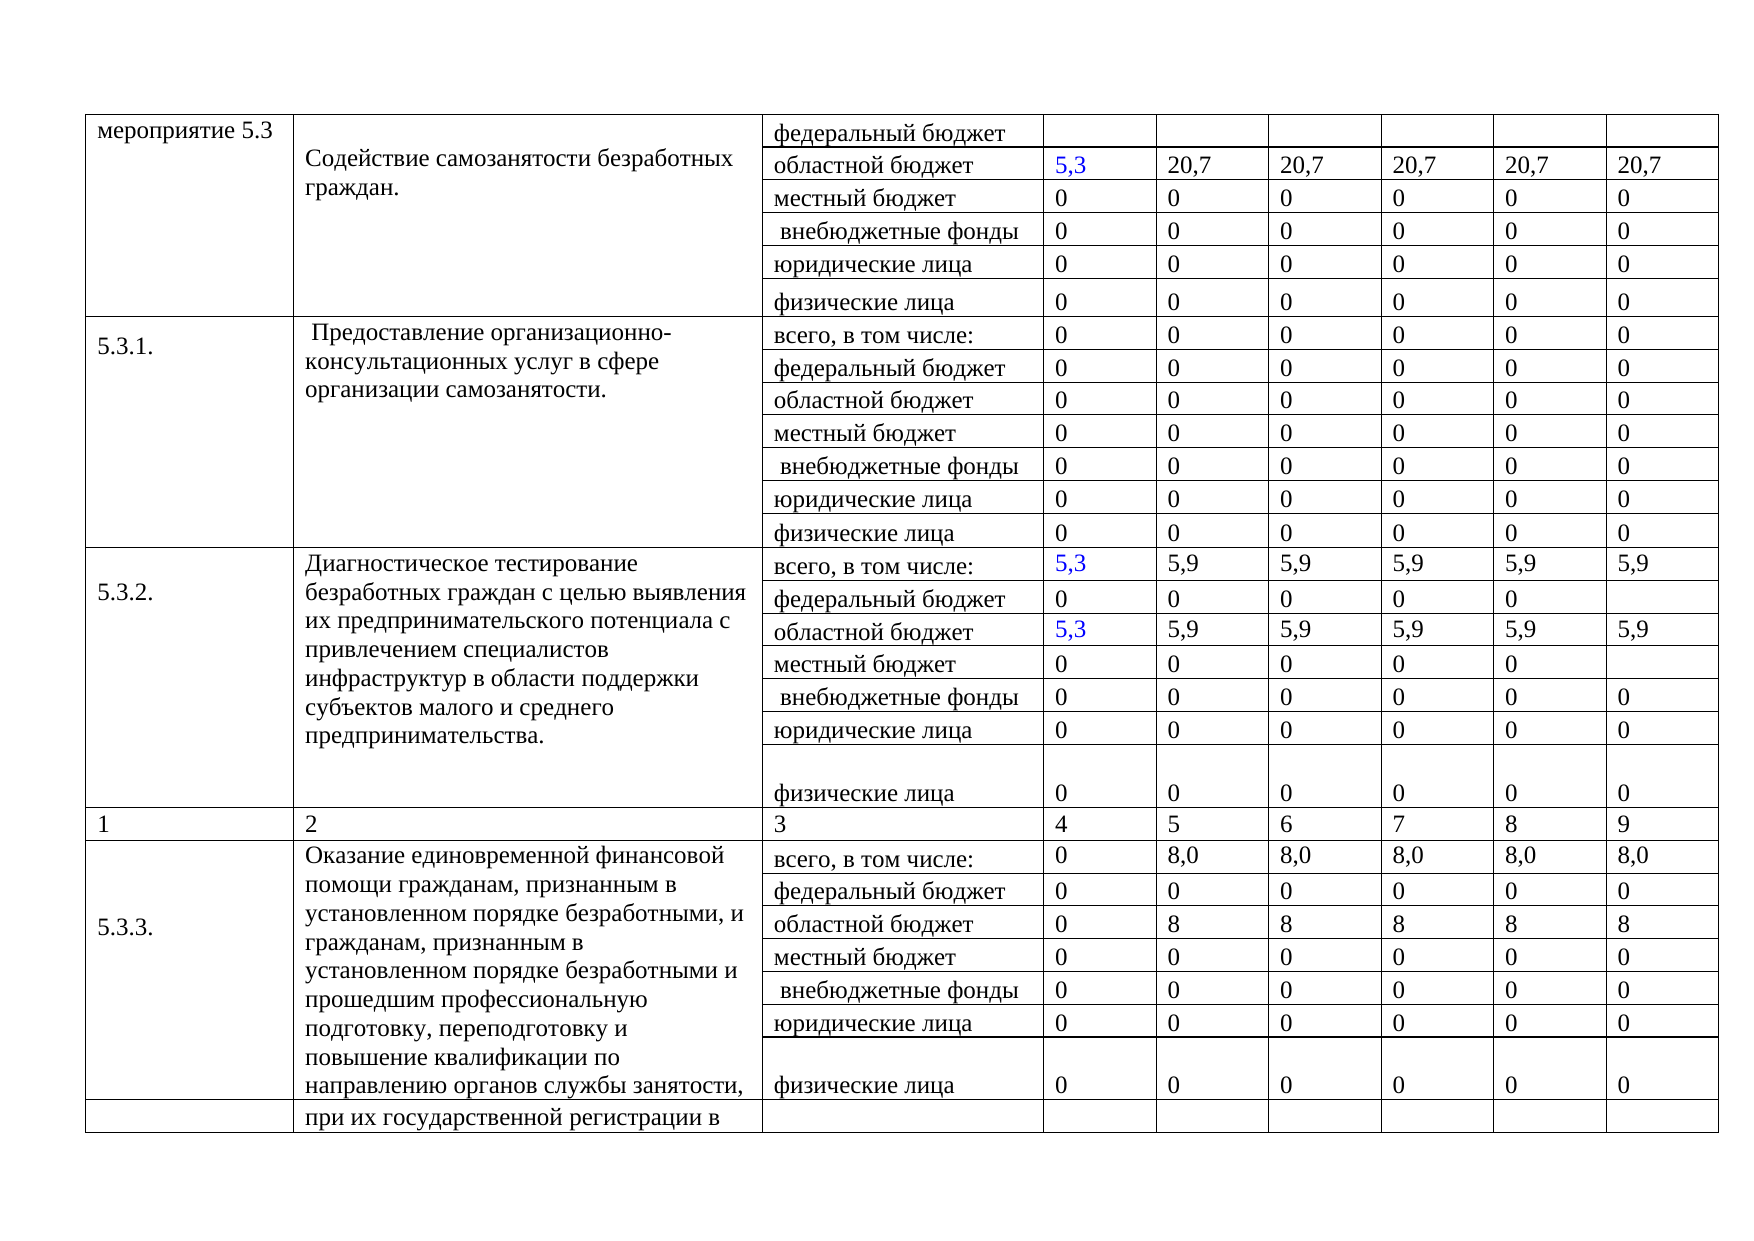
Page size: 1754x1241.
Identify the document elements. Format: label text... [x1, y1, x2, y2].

table_cell 0 [1044, 213, 1156, 245]
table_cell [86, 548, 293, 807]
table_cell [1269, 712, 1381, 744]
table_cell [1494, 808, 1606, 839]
table_cell 0 [1157, 279, 1268, 316]
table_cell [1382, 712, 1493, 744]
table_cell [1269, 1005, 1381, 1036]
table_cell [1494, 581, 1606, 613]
table_cell 0 [1269, 213, 1381, 245]
table_cell 0 [1382, 448, 1493, 480]
table_cell 0 [1494, 514, 1606, 547]
table_cell 0 [1382, 514, 1493, 547]
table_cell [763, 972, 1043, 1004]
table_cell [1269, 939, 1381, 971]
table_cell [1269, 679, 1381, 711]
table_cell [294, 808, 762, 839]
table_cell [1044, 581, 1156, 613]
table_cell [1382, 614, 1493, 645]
table_cell 0 [1157, 213, 1268, 245]
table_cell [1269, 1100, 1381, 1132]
table_cell 0 [1044, 415, 1156, 447]
table_cell 0 [1607, 383, 1718, 414]
table_cell 0 [1382, 180, 1493, 212]
table_cell 0 [1269, 350, 1381, 382]
table_cell 0 [1044, 481, 1156, 513]
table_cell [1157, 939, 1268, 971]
table_cell 0 [1157, 514, 1268, 547]
table_cell 0 [1157, 448, 1268, 480]
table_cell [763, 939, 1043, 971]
table_cell 20,7 [1494, 148, 1606, 179]
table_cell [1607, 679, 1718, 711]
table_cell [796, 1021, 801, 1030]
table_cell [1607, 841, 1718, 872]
table_cell 0 [1382, 213, 1493, 245]
table_cell 0 [1494, 180, 1606, 212]
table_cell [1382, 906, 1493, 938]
table_cell 0 [1494, 317, 1606, 349]
table_cell внебюджетные фонды [763, 448, 1043, 480]
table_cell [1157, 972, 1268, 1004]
table_cell 0 [1382, 279, 1493, 316]
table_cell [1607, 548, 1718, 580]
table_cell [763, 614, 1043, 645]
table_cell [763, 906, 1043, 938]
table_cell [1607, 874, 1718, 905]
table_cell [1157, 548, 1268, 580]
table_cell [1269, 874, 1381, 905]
table_cell местный бюджет [763, 415, 1043, 447]
table_cell 0 [1382, 317, 1493, 349]
table_cell 0 [1044, 317, 1156, 349]
table_cell всего, в том числе: [763, 317, 1043, 349]
table_cell местный бюджет [763, 180, 1043, 212]
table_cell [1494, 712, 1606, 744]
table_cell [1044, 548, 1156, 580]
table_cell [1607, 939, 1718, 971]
table_cell физические лица [763, 514, 1043, 547]
table_cell 5,3 [1044, 148, 1156, 179]
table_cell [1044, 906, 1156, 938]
table_cell 0 [1607, 350, 1718, 382]
table_cell 0 [1607, 415, 1718, 447]
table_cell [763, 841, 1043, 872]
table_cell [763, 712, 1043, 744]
table_cell 0 [1269, 279, 1381, 316]
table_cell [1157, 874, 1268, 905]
table_cell федеральный бюджет [763, 350, 1043, 382]
table_cell 0 [1269, 383, 1381, 414]
table_cell 0 [1494, 415, 1606, 447]
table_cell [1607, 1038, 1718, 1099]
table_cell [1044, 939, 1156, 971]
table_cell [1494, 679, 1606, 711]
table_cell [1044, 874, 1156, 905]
table_cell 0 [1494, 448, 1606, 480]
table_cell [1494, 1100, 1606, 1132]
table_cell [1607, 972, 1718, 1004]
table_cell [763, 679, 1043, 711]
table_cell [86, 115, 293, 316]
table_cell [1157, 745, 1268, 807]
table_cell 0 [1157, 350, 1268, 382]
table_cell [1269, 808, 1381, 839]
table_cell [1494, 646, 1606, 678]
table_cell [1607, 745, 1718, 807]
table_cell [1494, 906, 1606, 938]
table_cell 0 [1607, 481, 1718, 513]
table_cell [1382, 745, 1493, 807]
table_cell 20,7 [1382, 148, 1493, 179]
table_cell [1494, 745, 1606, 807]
table_cell 0 [1382, 383, 1493, 414]
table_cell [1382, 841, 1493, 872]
table_cell [1607, 115, 1718, 146]
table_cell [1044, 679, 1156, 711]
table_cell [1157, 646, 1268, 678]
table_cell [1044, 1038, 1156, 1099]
table_cell 20,7 [1269, 148, 1381, 179]
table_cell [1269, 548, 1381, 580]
table_cell 0 [1382, 481, 1493, 513]
table_cell 5.3.1. [86, 317, 293, 547]
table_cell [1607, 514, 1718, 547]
table_cell 0 [1494, 383, 1606, 414]
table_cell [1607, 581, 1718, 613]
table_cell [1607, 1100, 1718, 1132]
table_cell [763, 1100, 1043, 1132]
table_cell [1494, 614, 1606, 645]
table_cell 20,7 [1157, 148, 1268, 179]
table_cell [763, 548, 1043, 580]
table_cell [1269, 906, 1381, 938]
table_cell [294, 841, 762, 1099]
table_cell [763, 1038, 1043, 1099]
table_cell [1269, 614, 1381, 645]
table_cell [1269, 115, 1381, 146]
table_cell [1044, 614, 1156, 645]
table_cell федеральный бюджет [763, 115, 1043, 146]
table_cell [1382, 115, 1493, 146]
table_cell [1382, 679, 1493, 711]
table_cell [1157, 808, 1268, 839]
table_cell 0 [1382, 350, 1493, 382]
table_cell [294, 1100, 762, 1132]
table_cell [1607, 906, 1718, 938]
table_cell 0 [1382, 415, 1493, 447]
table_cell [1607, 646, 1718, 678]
table_cell внебюджетные фонды [763, 213, 1043, 245]
table_cell областной бюджет [763, 383, 1043, 414]
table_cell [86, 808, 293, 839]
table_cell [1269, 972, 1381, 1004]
table_cell 0 [1269, 415, 1381, 447]
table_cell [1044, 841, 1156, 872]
table_cell 0 [1157, 481, 1268, 513]
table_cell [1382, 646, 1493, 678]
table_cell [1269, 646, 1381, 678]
table_cell 0 [1269, 481, 1381, 513]
table_cell 0 [1607, 180, 1718, 212]
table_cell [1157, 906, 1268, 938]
table_cell 0 [1044, 180, 1156, 212]
table_cell 0 [1494, 279, 1606, 316]
table_cell 0 [1269, 180, 1381, 212]
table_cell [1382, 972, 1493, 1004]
table_cell 0 [1269, 448, 1381, 480]
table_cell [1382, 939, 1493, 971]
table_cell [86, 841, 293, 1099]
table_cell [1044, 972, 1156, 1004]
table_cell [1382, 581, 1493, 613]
table_cell 0 [1157, 317, 1268, 349]
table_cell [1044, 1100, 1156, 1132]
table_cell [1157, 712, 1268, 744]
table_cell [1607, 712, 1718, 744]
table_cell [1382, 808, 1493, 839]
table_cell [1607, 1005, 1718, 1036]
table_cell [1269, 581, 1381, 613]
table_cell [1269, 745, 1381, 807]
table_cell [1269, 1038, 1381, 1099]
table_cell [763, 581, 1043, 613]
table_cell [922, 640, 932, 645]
table_cell 0 [1157, 246, 1268, 278]
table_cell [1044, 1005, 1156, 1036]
table_cell 0 [1607, 317, 1718, 349]
table_cell 0 [1044, 514, 1156, 547]
table_cell 0 [1044, 350, 1156, 382]
table_cell 0 [1607, 279, 1718, 316]
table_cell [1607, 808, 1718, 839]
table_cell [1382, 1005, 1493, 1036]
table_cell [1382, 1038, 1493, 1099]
table_cell 0 [1494, 213, 1606, 245]
table_cell 20,7 [1607, 148, 1718, 179]
table_cell 0 [1607, 246, 1718, 278]
table_cell 0 [1044, 246, 1156, 278]
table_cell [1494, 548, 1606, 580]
table_cell 0 [1494, 481, 1606, 513]
table_cell 0 [1044, 279, 1156, 316]
table_cell 0 [1494, 350, 1606, 382]
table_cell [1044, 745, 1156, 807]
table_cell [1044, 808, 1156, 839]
table_cell 0 [1044, 383, 1156, 414]
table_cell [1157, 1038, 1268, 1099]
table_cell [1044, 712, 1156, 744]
table_cell Предоставление организационно-консультационных услуг в сфере организации самозанятости. [294, 317, 762, 547]
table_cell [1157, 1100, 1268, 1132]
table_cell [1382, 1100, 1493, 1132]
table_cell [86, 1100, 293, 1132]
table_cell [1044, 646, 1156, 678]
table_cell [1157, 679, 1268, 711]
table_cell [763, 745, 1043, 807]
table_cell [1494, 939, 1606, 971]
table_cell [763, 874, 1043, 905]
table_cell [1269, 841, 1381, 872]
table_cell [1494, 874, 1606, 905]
table_cell областной бюджет [763, 148, 1043, 179]
table_cell 0 [1157, 415, 1268, 447]
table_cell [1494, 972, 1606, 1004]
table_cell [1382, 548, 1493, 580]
table_cell 0 [1607, 448, 1718, 480]
table_cell 0 [1269, 317, 1381, 349]
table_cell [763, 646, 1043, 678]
table_cell 0 [1494, 246, 1606, 278]
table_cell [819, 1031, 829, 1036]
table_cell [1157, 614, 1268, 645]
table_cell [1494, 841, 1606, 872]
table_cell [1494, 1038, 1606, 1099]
table_cell [1157, 115, 1268, 146]
table_cell 0 [1157, 180, 1268, 212]
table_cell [294, 115, 762, 316]
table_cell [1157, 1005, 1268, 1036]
table_cell 0 [1044, 448, 1156, 480]
table_cell 0 [1607, 213, 1718, 245]
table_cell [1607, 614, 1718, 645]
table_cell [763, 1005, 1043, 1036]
table_cell 0 [1269, 514, 1381, 547]
table_cell 0 [1269, 246, 1381, 278]
table_cell физические лица [763, 279, 1043, 316]
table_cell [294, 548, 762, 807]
table_cell юридические лица [763, 481, 1043, 513]
table_cell [1044, 115, 1156, 146]
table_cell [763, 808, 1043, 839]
table_cell 0 [1157, 383, 1268, 414]
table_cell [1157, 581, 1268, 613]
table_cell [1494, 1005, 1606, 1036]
table_cell [1494, 115, 1606, 146]
table_cell 0 [1382, 246, 1493, 278]
table_cell юридические лица [763, 246, 1043, 278]
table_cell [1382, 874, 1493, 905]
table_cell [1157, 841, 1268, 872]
